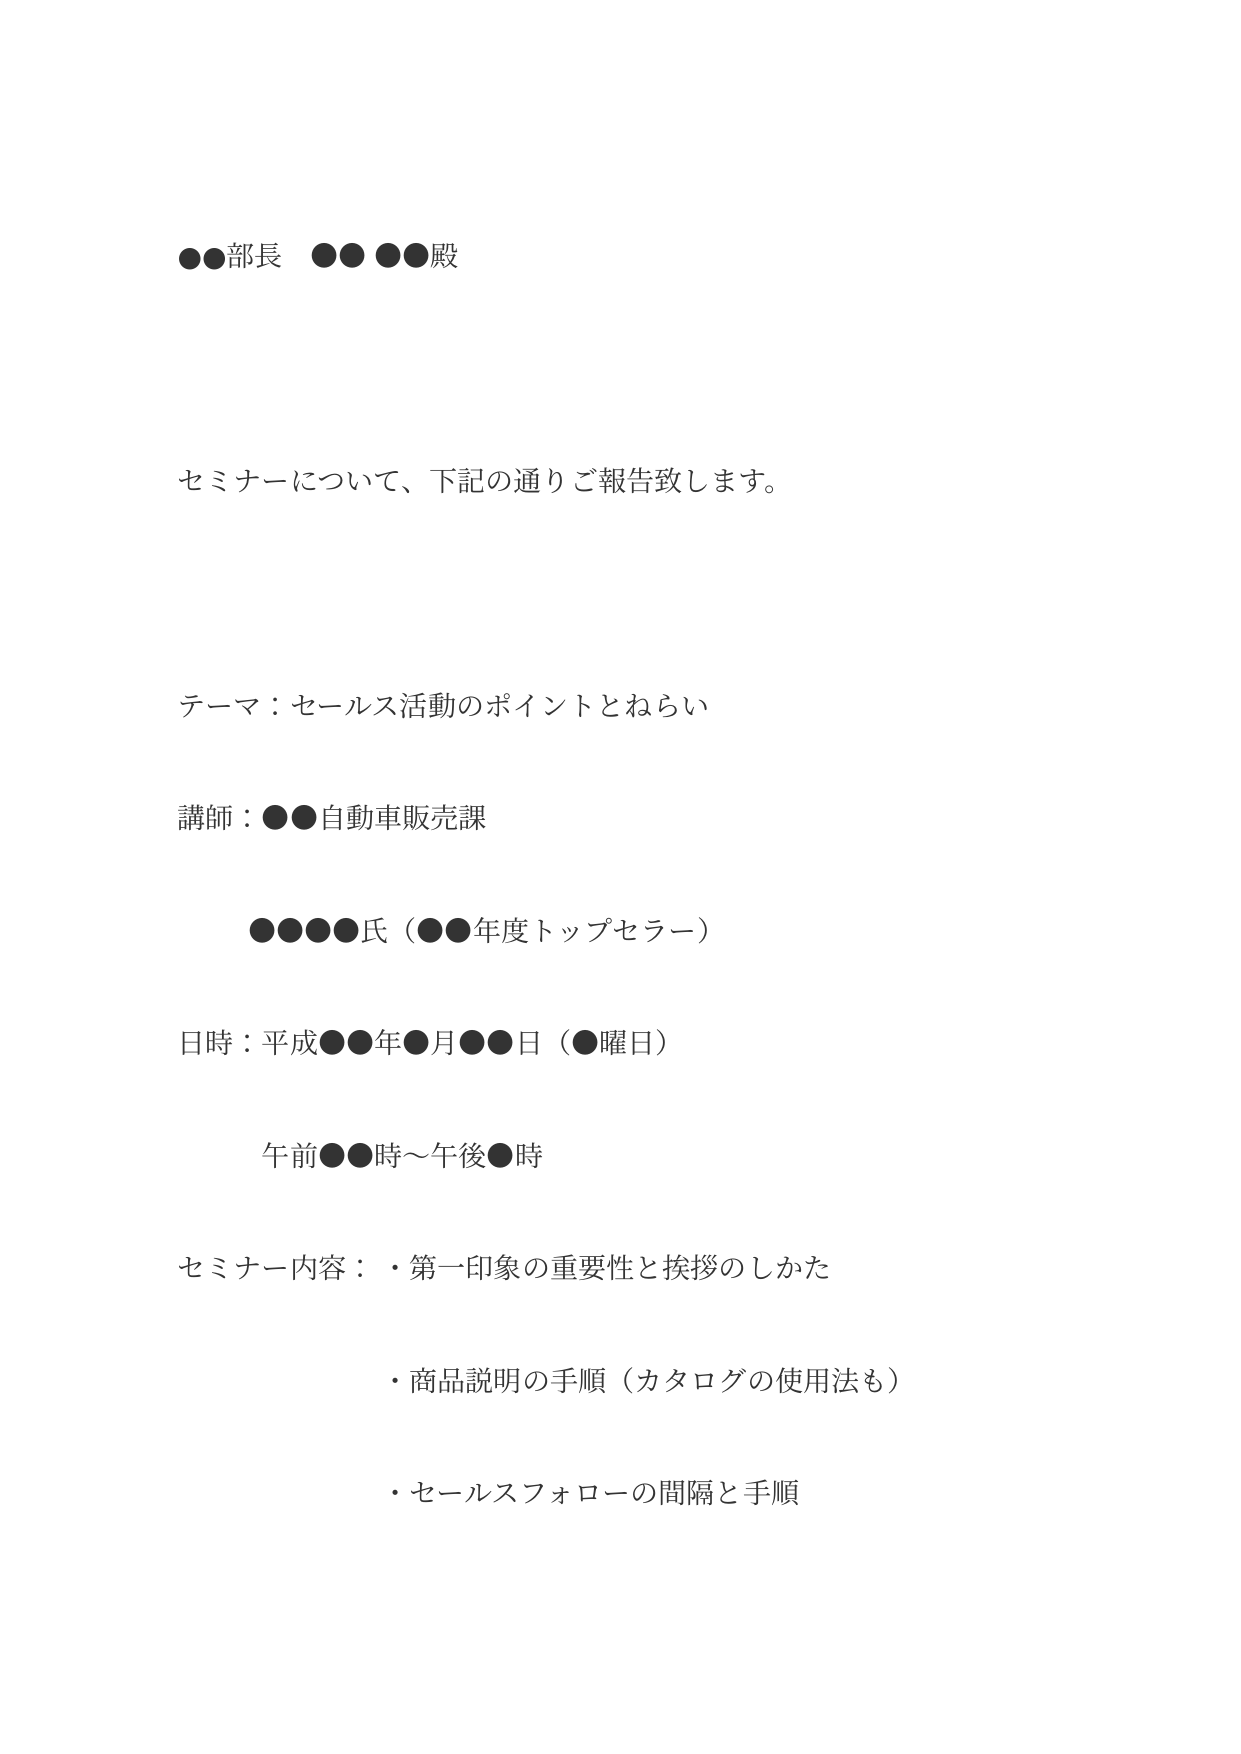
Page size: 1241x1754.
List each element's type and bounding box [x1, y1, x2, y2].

text [177, 217, 1063, 1529]
